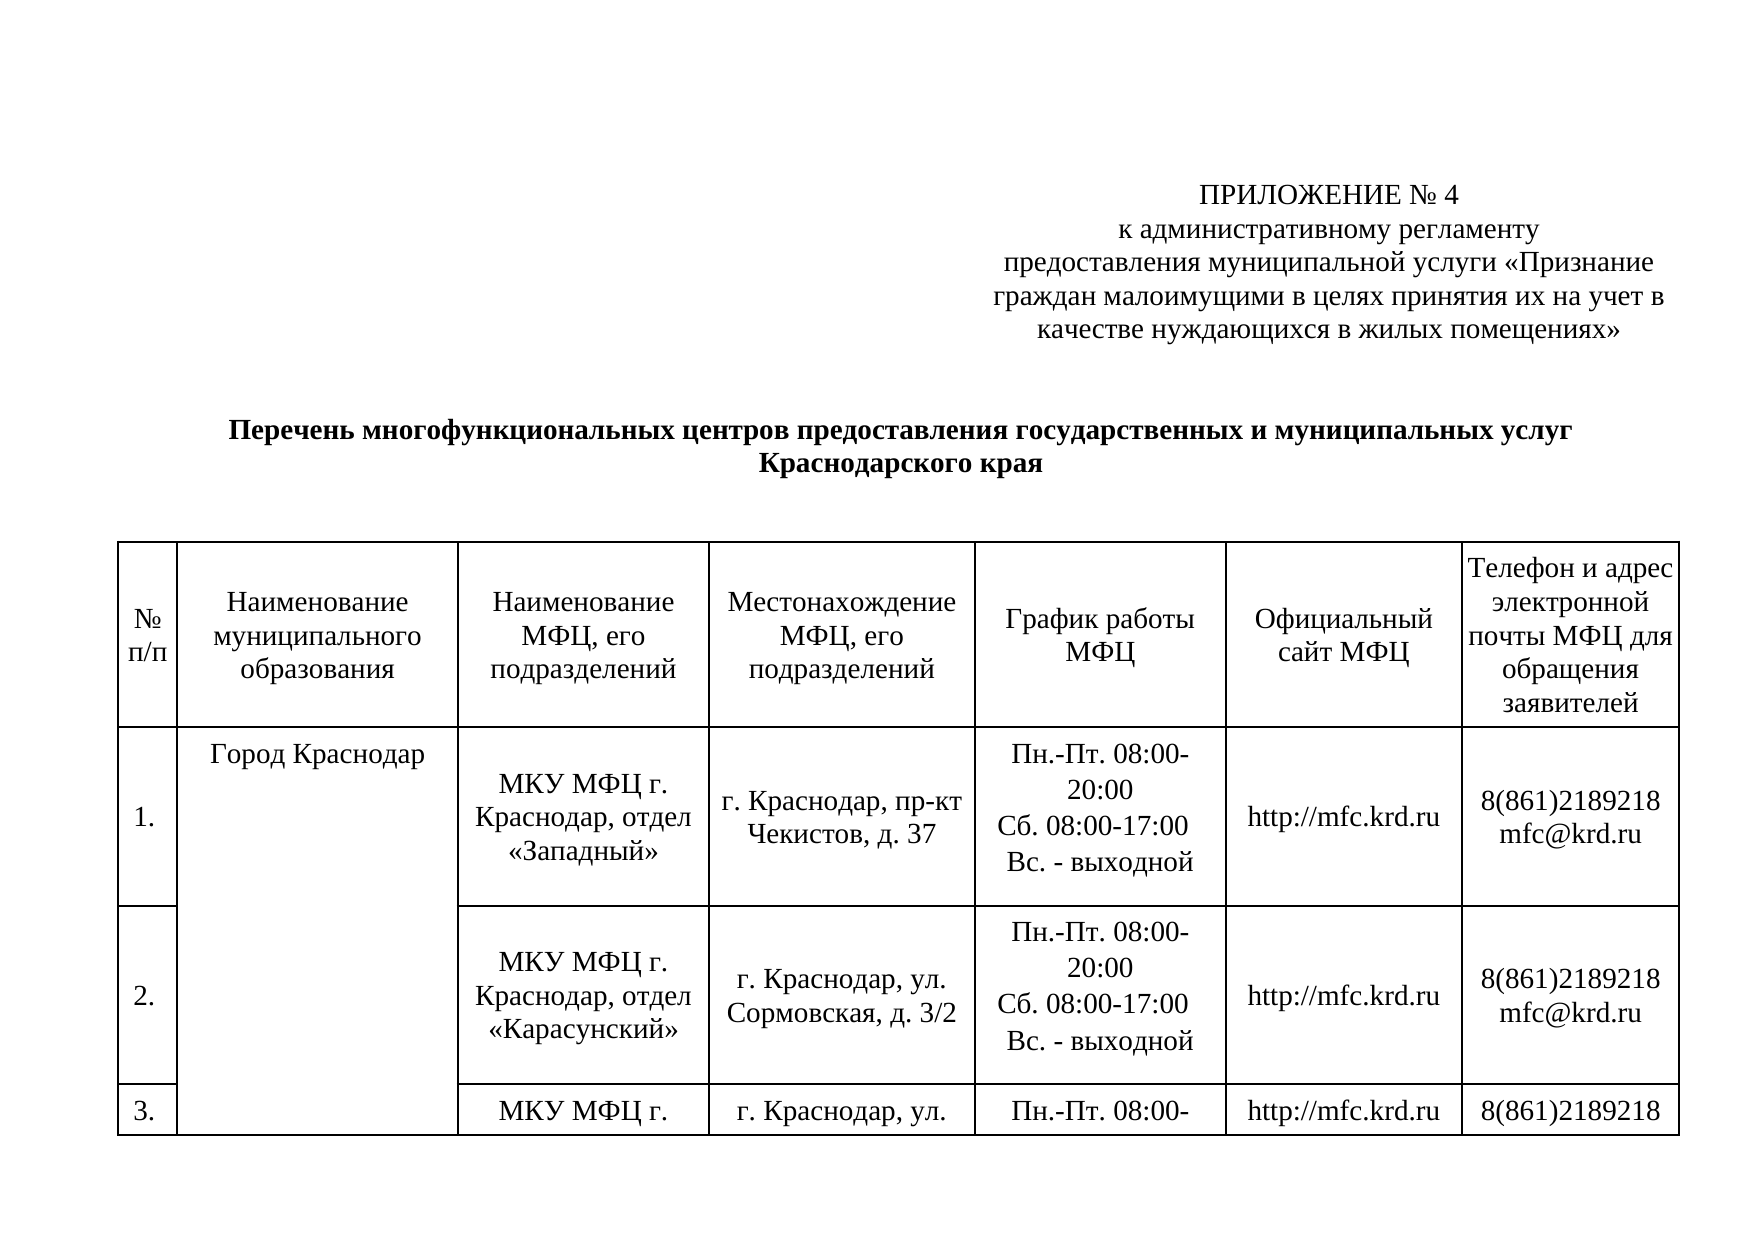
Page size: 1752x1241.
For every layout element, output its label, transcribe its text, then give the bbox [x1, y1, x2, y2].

table_cell Пн.-Пт. 08:00-20:00 Сб. 08:00-17:00 Вс. - выходной [976, 728, 1225, 904]
table_header Телефон и адрес электронной почты МФЦ для обращения заявителей [1463, 543, 1678, 726]
table_cell [119, 907, 176, 1083]
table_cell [710, 1085, 974, 1134]
table_cell http://mfc.krd.ru [1227, 1085, 1461, 1134]
table_cell http://mfc.krd.ru [1227, 728, 1461, 904]
table_cell [119, 728, 176, 904]
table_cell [459, 1085, 708, 1134]
table_header № п/п [119, 543, 176, 726]
text предоставления муниципальной услуги «Признание граждан малоимущими в целях принятия их на учет в качестве нуждающихся в жилых помещениях» [974, 244, 1683, 345]
table_cell 8(861)2189218 mfc@krd.ru [1463, 907, 1678, 1083]
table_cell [1463, 1085, 1678, 1134]
table_cell г. Краснодар, пр-кт Чекистов, д. 37 [710, 728, 974, 904]
table_header График работы МФЦ [976, 543, 1225, 726]
table_cell http://mfc.krd.ru [1227, 907, 1461, 1083]
text к административному регламенту [974, 211, 1683, 244]
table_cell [976, 1085, 1225, 1134]
table_cell 8(861)2189218 mfc@krd.ru [1463, 728, 1678, 904]
text ПРИЛОЖЕНИЕ № 4 [974, 177, 1683, 211]
table_cell г. Краснодар, ул. Сормовская, д. 3/2 [710, 907, 974, 1083]
table_cell Пн.-Пт. 08:00-20:00 Сб. 08:00-17:00 Вс. - выходной [976, 907, 1225, 1083]
table_header Местонахождение МФЦ, его подразделений [710, 543, 974, 726]
table_cell МКУ МФЦ г. Краснодар, отдел «Карасунский» [459, 907, 708, 1083]
table_header Наименование МФЦ, его подразделений [459, 543, 708, 726]
table_header Наименование муниципального образования [178, 543, 457, 726]
table_cell Город Краснодар [178, 728, 457, 1134]
text Перечень многофункциональных центров предоставления государственных и муниципальных услуг Краснодарского края [118, 412, 1683, 479]
table_header Официальный сайт МФЦ [1227, 543, 1461, 726]
table_cell МКУ МФЦ г. Краснодар, отдел «Западный» [459, 728, 708, 904]
table_cell [119, 1085, 176, 1134]
